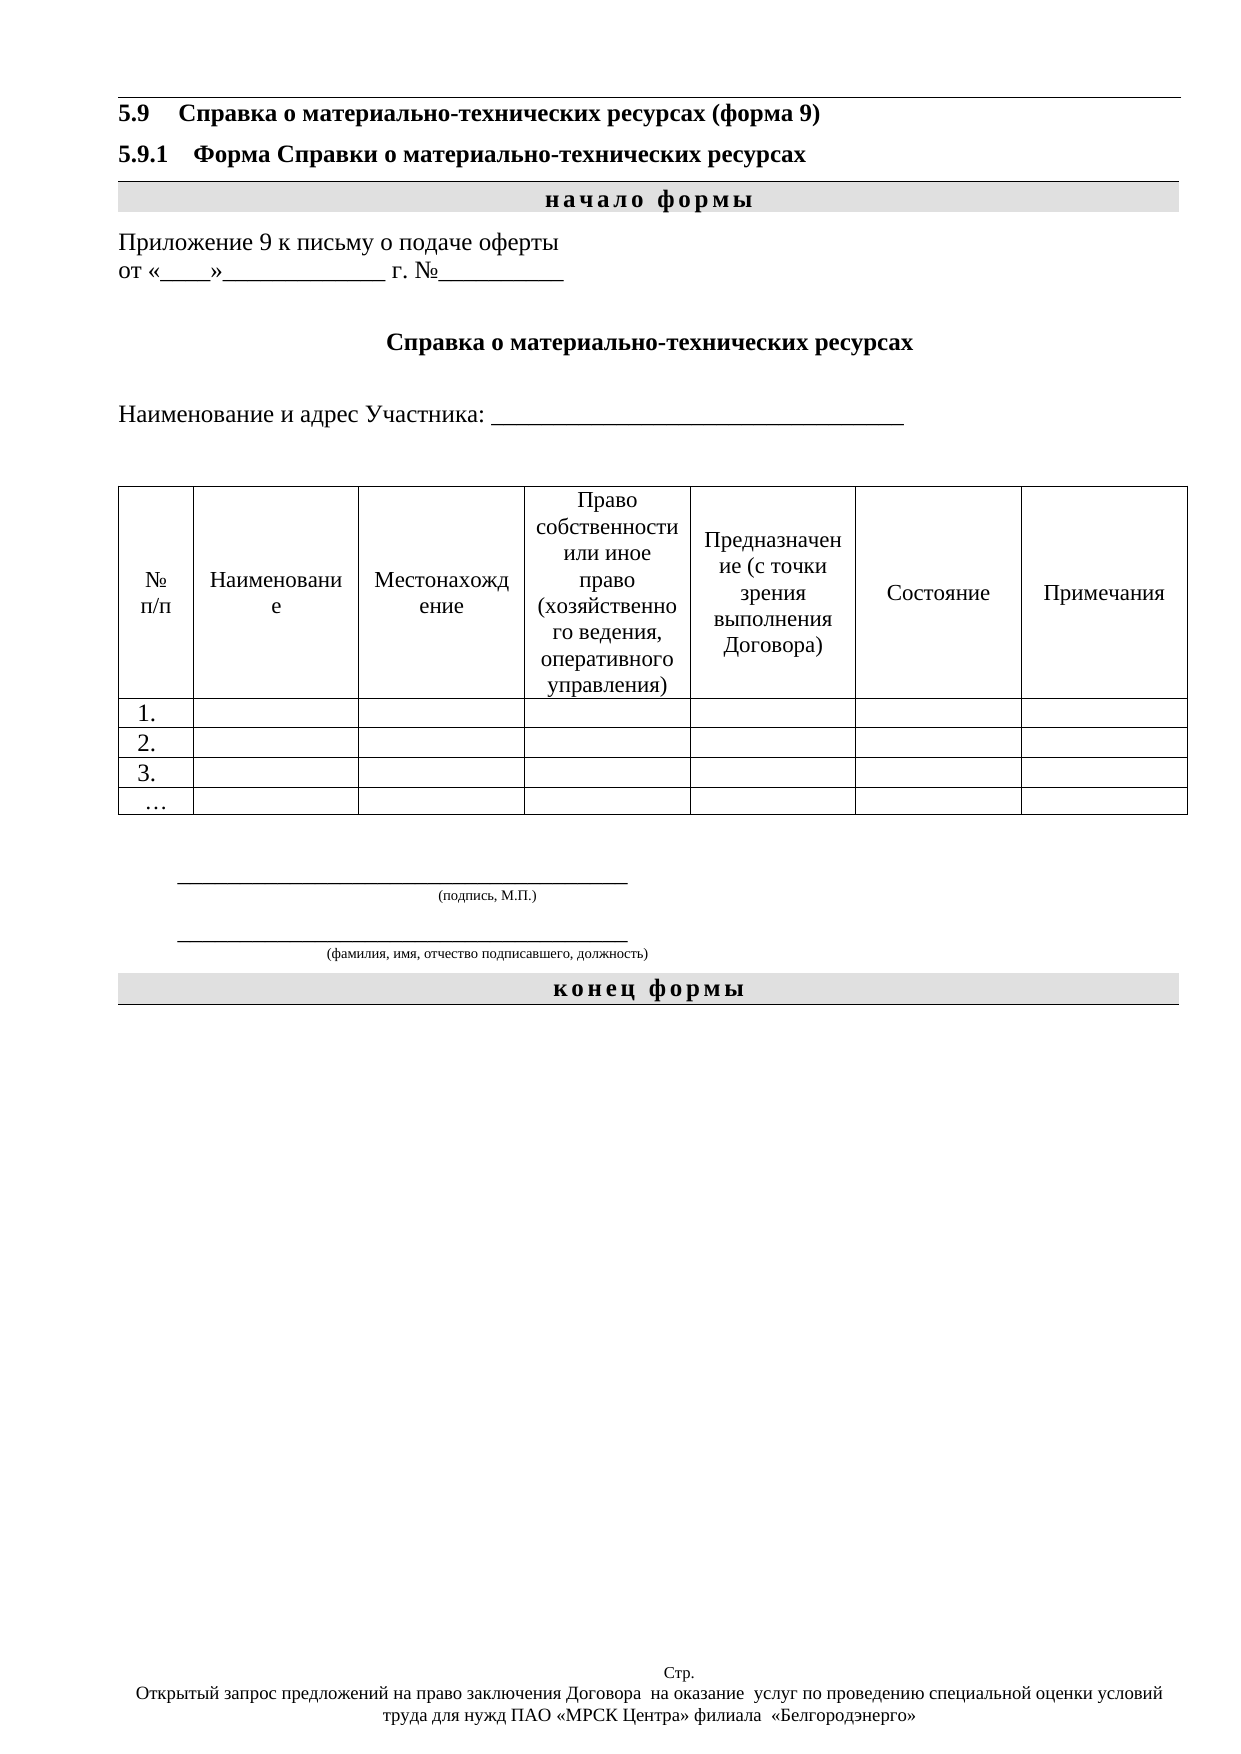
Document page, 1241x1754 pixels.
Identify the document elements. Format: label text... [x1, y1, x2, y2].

table_header № п/п [119, 487, 193, 697]
table_cell [119, 699, 193, 727]
text (фамилия, имя, отчество подписавшего, должность) [118, 944, 797, 973]
subtitle Справка о материально-технических ресурсах (форма 9) [118, 98, 1181, 127]
table_cell [1022, 788, 1187, 814]
table_cell [194, 788, 358, 814]
table_cell [119, 758, 193, 787]
text (подпись, М.П.) [118, 887, 797, 916]
table_cell [194, 758, 358, 787]
table_header Примечания [1022, 487, 1187, 697]
subtitle Форма Справки о материально-технических ресурсах [118, 139, 1181, 168]
table_cell [1022, 758, 1187, 787]
text Справка о материально-технических ресурсах [118, 327, 1181, 356]
table_cell [359, 728, 524, 757]
text ____________________________________ [118, 916, 1181, 944]
text конец формы [118, 973, 1179, 1004]
table_cell [856, 699, 1021, 727]
table_cell [1022, 728, 1187, 757]
table_header Предназначение (с точки зрения выполнения Договора) [691, 487, 855, 697]
table_cell [525, 699, 690, 727]
table_cell [119, 728, 193, 757]
table_cell [856, 758, 1021, 787]
table_cell [525, 788, 690, 814]
text ____________________________________ [118, 858, 1181, 887]
table_cell [1022, 699, 1187, 727]
text Приложение 9 к письму о подаче оферты от «____»_____________ г. №__________ [118, 227, 1181, 284]
table_cell [194, 699, 358, 727]
table_header Местонахождение [359, 487, 524, 697]
table_cell [691, 728, 855, 757]
text Наименование и адрес Участника: _________________________________ [118, 399, 1181, 428]
table_cell [691, 788, 855, 814]
table_cell [359, 788, 524, 814]
text начало формы [118, 182, 1179, 212]
table_cell [856, 788, 1021, 814]
table_cell [194, 728, 358, 757]
table_cell [691, 699, 855, 727]
table_cell … [119, 788, 193, 814]
table_header Наименование [194, 487, 358, 697]
table_header Состояние [856, 487, 1021, 697]
table_cell [359, 699, 524, 727]
table_cell [691, 758, 855, 787]
table_cell [525, 728, 690, 757]
table_cell [359, 758, 524, 787]
table_header Право собственности или иное право (хозяйственного ведения, оперативного управления) [525, 487, 690, 697]
table_cell [525, 758, 690, 787]
table_cell [856, 728, 1021, 757]
